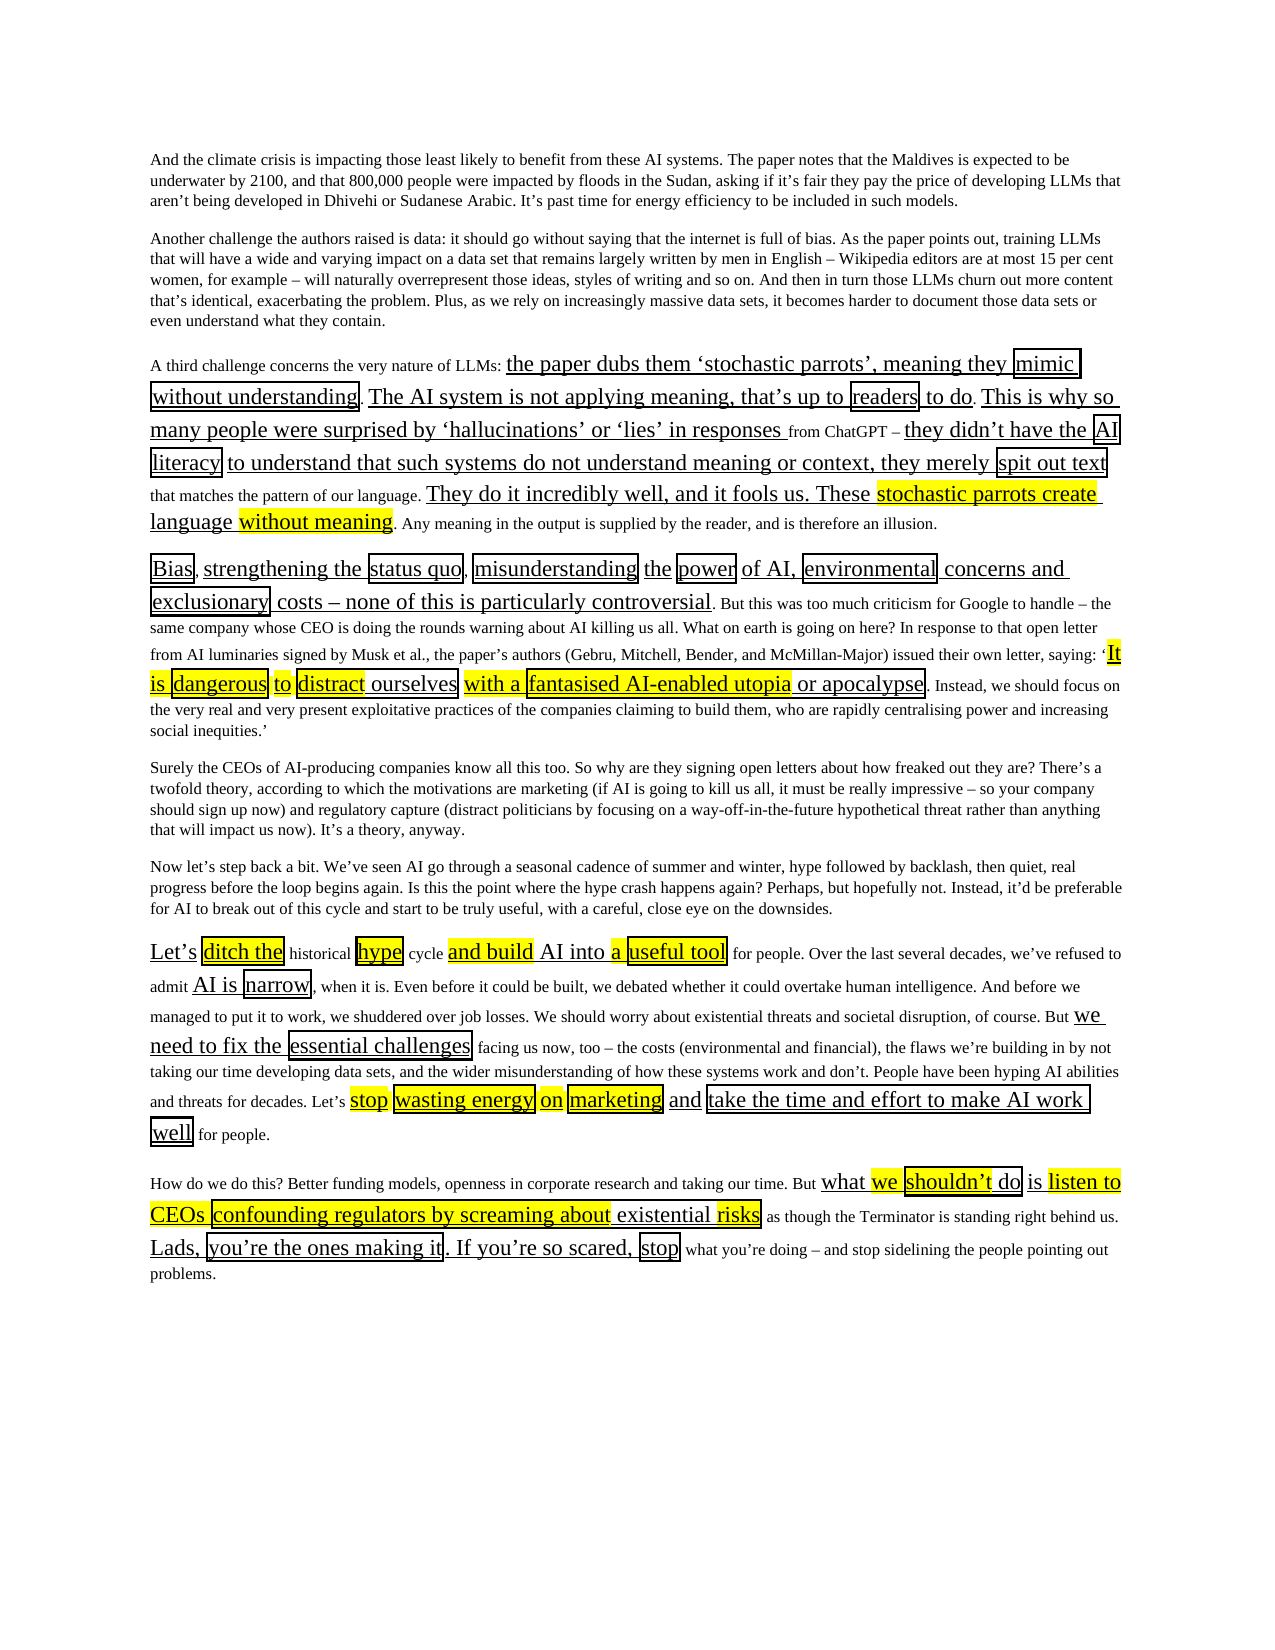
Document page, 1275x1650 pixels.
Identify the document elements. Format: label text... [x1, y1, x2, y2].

text Another challenge the authors raised is data: it should go without saying that the internet is full of bias. As the paper points out, training LLMs that will have a wide and varying impact on a data set that remains largely written by men in English – Wikipedia editors are at most 15 per cent women, for example – will naturally overrepresent those ideas, styles of writing and so on. And then in turn those LLMs churn out more content that’s identical, exacerbating the problem. Plus, as we rely on increasingly massive data sets, it becomes harder to document those data sets or even understand what they contain. [150, 228, 1125, 330]
text And the climate crisis is impacting those least likely to benefit from these AI systems. The paper notes that the Maldives is expected to be underwater by 2100, and that 800,000 people were impacted by floods in the Sudan, asking if it’s fair they pay the price of developing LLMs that aren’t being developed in Dhivehi or Sudanese Arabic. It’s past time for energy efficiency to be included in such models. [150, 150, 1125, 210]
text A third challenge concerns the very nature of LLMs: the paper dubs them ‘stochastic parrots’, meaning they mimic without understanding. The AI system is not applying meaning, that’s up to readers to do. This is why so many people were surprised by ‘hallucinations’ or ‘lies’ in responses from ChatGPT – they didn’t have the AI literacy to understand that such systems do not understand meaning or context, they merely spit out text that matches the pattern of our language. They do it incredibly well, and it fools us. These stochastic parrots create language without meaning. Any meaning in the output is supplied by the reader, and is therefore an illusion. [150, 348, 1125, 534]
text Now let’s step back a bit. We’ve seen AI go through a seasonal cadence of summer and winter, hype followed by backlash, then quiet, real progress before the loop begins again. Is this the point where the hype crash happens again? Perhaps, but hopefully not. Instead, it’d be preferable for AI to break out of this cycle and start to be truly useful, with a careful, close eye on the downsides. [150, 857, 1125, 918]
text Surely the CEOs of AI-producing companies know all this too. So why are they signing open letters about how freaked out they are? There’s a twofold theory, according to which the motivations are marketing (if AI is going to kill us all, it must be really impressive – so your company should sign up now) and regulatory capture (distract politicians by focusing on a way-off-in-the-future hypothetical threat rather than anything that will impact us now). It’s a theory, anyway. [150, 758, 1125, 839]
text Let’s ditch the historical hype cycle and build AI into a useful tool for people. Over the last several decades, we’ve refused to admit AI is narrow, when it is. Even before it could be built, we debated whether it could overtake human intelligence. And before we managed to put it to work, we shuddered over job losses. We should worry about existential threats and societal disruption, of course. But we need to fix the essential challenges facing us now, too – the costs (environmental and financial), the flaws we’re building in by not taking our time developing data sets, and the wider misunderstanding of how these systems work and don’t. People have been hyping AI abilities and threats for decades. Let’s stop wasting energy on marketing and take the time and effort to make AI work well for people. [150, 936, 1125, 1147]
text How do we do this? Better funding models, openness in corporate research and taking our time. But what we shouldn’t do is listen to CEOs confounding regulators by screaming about existential risks as though the Terminator is standing right behind us. Lads, you’re the ones making it. If you’re so scared, stop what you’re doing – and stop sidelining the people pointing out problems. [150, 1166, 1125, 1283]
text Bias, strengthening the status quo, misunderstanding the power of AI, environmental concerns and exclusionary costs – none of this is particularly controversial. But this was too much criticism for Google to handle – the same company whose CEO is doing the rounds warning about AI killing us all. What on earth is going on here? In response to that open letter from AI luminaries signed by Musk et al., the paper’s authors (Gebru, Mitchell, Bender, and McMillan-Major) issued their own letter, saying: ‘It is dangerous to distract ourselves with a fantasised AI-enabled utopia or apocalypse. Instead, we should focus on the very real and very present exploitative practices of the companies claiming to build them, who are rapidly centralising power and increasing social inequities.’ [150, 553, 1125, 740]
